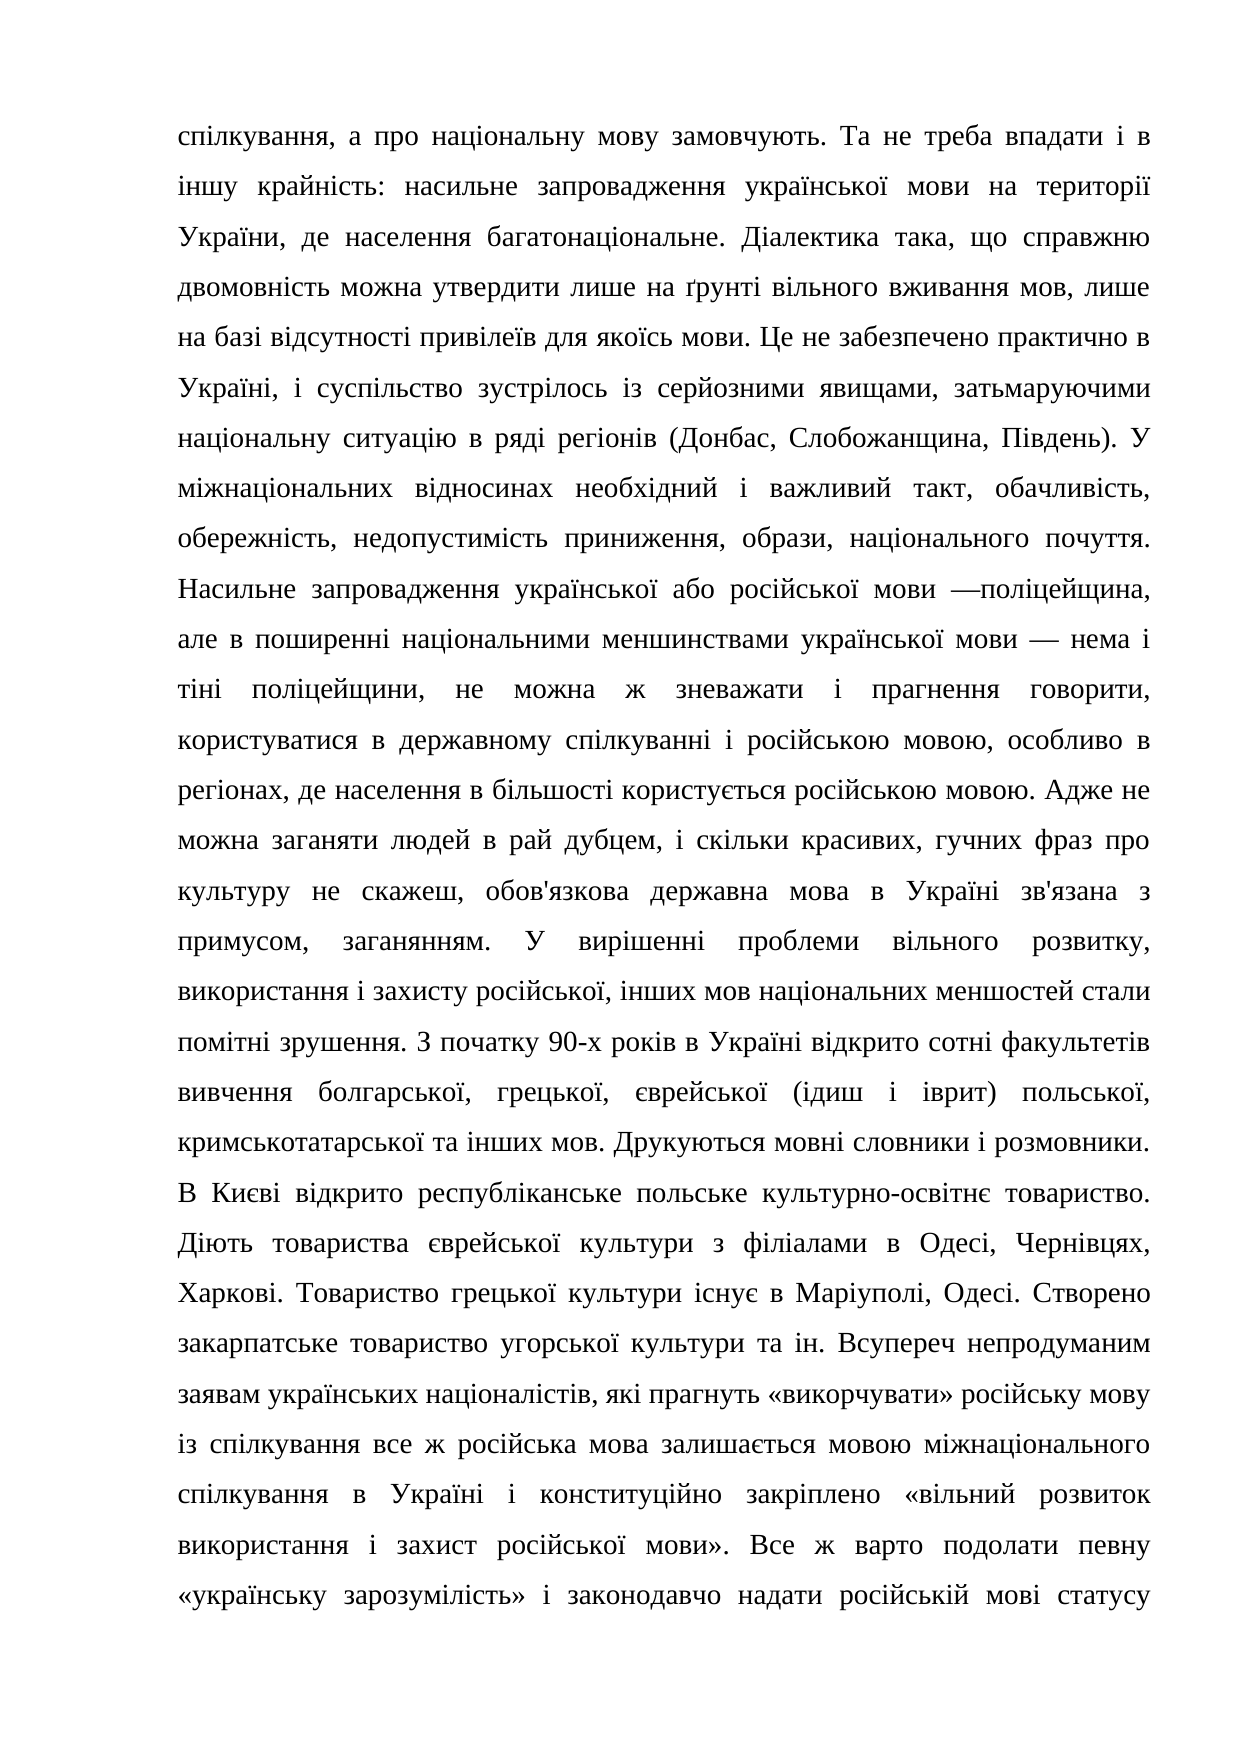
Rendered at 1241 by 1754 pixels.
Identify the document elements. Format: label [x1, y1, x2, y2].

text [177, 118, 1152, 1611]
